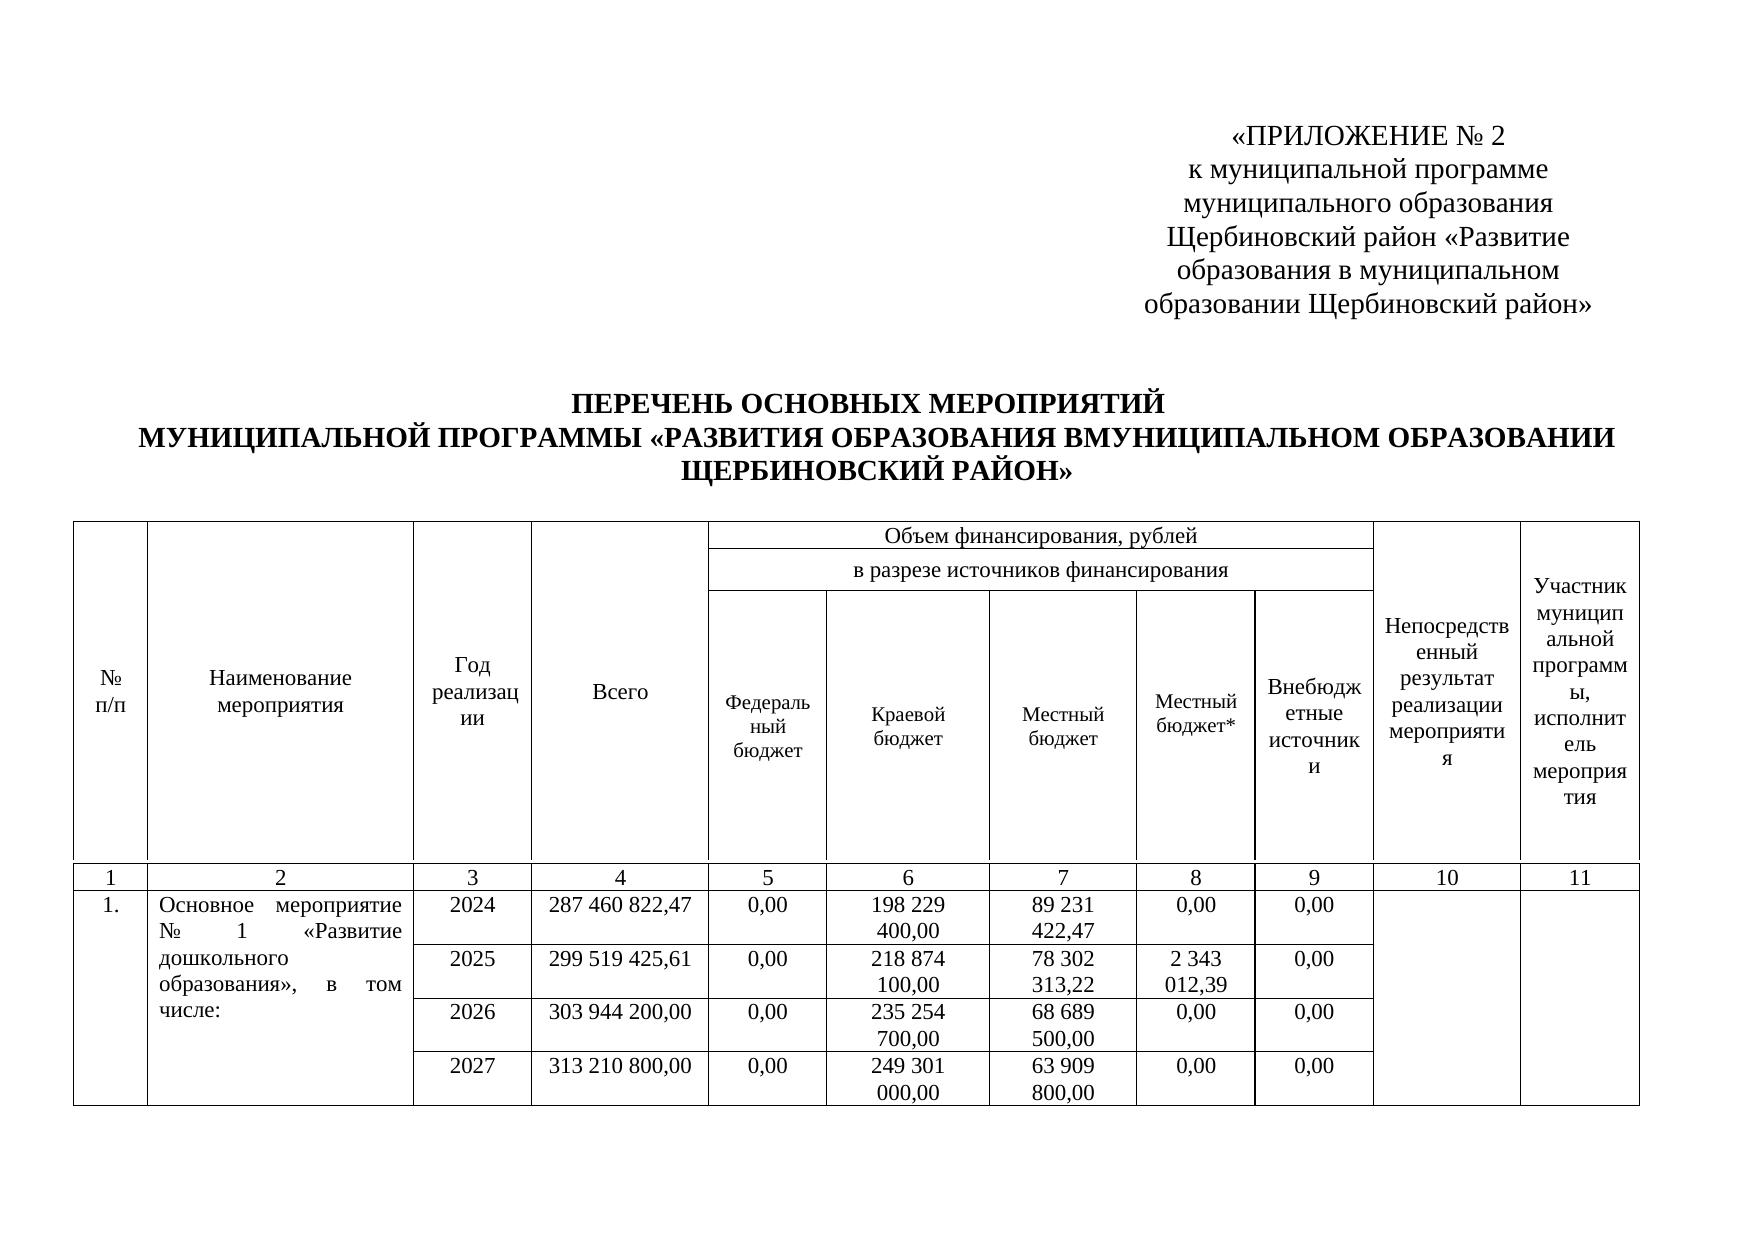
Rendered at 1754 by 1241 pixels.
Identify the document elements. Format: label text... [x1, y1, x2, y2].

table_header 9 [1256, 864, 1373, 890]
table_header Год реализации [414, 522, 531, 860]
text МУНИЦИПАЛЬНОЙ ПРОГРАММЫ «РАЗВИТИЯ ОБРАЗОВАНИЯ ВМУНИЦИПАЛЬНОМ ОБРАЗОВАНИИ ЩЕРБИНОВСКИЙ РАЙОН» [118, 420, 1636, 487]
table_cell 0,00 [709, 999, 826, 1051]
table_header 6 [827, 864, 989, 890]
table_header 1 [74, 864, 147, 890]
table_cell 299 519 425,61 [532, 945, 708, 997]
table_cell 78 302 313,22 [990, 945, 1136, 997]
table_cell 0,00 [1137, 1052, 1254, 1105]
table_cell 68 689 500,00 [990, 999, 1136, 1051]
table_cell Краевой бюджет [827, 591, 989, 860]
table_cell 0,00 [1256, 1052, 1373, 1105]
table_cell 218 874 100,00 [827, 945, 989, 997]
table_header Наименование мероприятия [148, 522, 413, 860]
table_header Всего [532, 522, 708, 860]
table_header «ПРИЛОЖЕНИЕ № 2 к муниципальной программе муниципального образования Щербиновский район «Развитие образования в муниципальном образовании Щербиновский район» [1101, 118, 1636, 353]
table_cell 0,00 [1137, 891, 1254, 944]
table_cell 303 944 200,00 [532, 999, 708, 1051]
table_header 10 [1374, 864, 1520, 890]
table_cell 89 231 422,47 [990, 891, 1136, 944]
table_cell Федеральный бюджет [709, 591, 826, 860]
table_cell 0,00 [709, 891, 826, 944]
table_cell Местный бюджет* [1137, 591, 1254, 860]
table_cell 249 301 000,00 [827, 1052, 989, 1105]
table_cell 2025 [414, 945, 531, 997]
table_cell 313 210 800,00 [532, 1052, 708, 1105]
table_cell 287 460 822,47 [532, 891, 708, 944]
table_header 2 [148, 864, 413, 890]
table_header № п/п [74, 522, 147, 860]
table_header Участник муниципальной программы, исполнитель мероприятия [1521, 522, 1639, 860]
table_header 3 [414, 864, 531, 890]
table_header 11 [1521, 864, 1639, 890]
table_cell Основное мероприятие № 1 «Развитие дошкольного образования», в том числе: [148, 891, 413, 1105]
table_header 7 [990, 864, 1136, 890]
table_header Объем финансирования, рублей [709, 522, 1373, 548]
table_cell 235 254 700,00 [827, 999, 989, 1051]
table_cell 1. [74, 891, 147, 1105]
table_cell 0,00 [1137, 999, 1254, 1051]
table_cell 0,00 [1256, 999, 1373, 1051]
table_cell 0,00 [1256, 891, 1373, 944]
table_header 8 [1137, 864, 1254, 890]
table_cell 2024 [414, 891, 531, 944]
table_cell 0,00 [709, 1052, 826, 1105]
table_cell 198 229 400,00 [827, 891, 989, 944]
text ПЕРЕЧЕНЬ ОСНОВНЫХ МЕРОПРИЯТИЙ [118, 386, 1618, 420]
table_header 5 [709, 864, 826, 890]
table_header 4 [532, 864, 708, 890]
table_cell 63 909 800,00 [990, 1052, 1136, 1105]
table_cell Внебюджетные источники [1256, 591, 1373, 860]
table_cell 2027 [414, 1052, 531, 1105]
table_cell 2026 [414, 999, 531, 1051]
table_cell Местный бюджет [990, 591, 1136, 860]
table_cell [1521, 891, 1639, 1105]
table_cell 0,00 [1256, 945, 1373, 997]
table_cell [1374, 891, 1520, 1105]
table_cell 0,00 [709, 945, 826, 997]
table_cell в разрезе источников финансирования [709, 549, 1373, 590]
table_header Непосредственный результат реализации мероприятия [1374, 522, 1520, 860]
table_cell 2 343 012,39 [1137, 945, 1254, 997]
